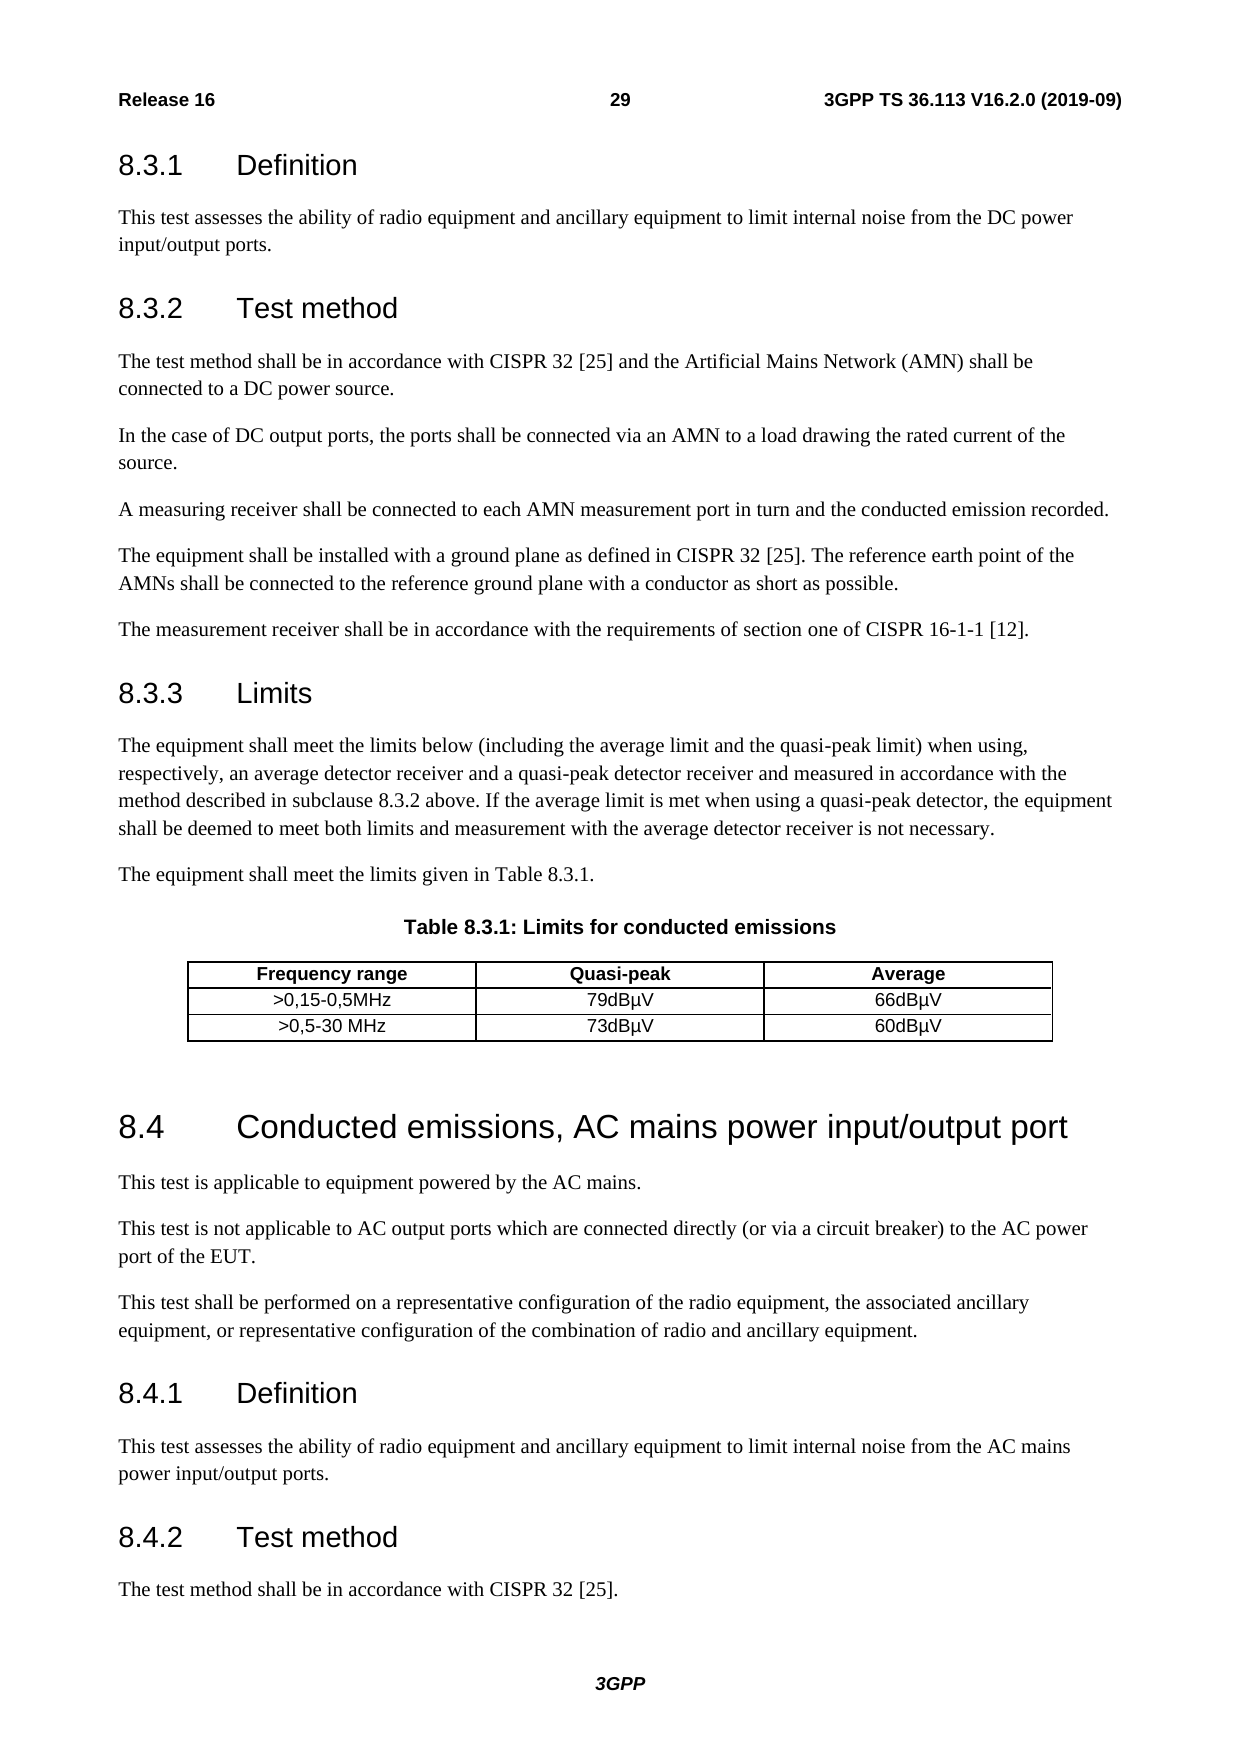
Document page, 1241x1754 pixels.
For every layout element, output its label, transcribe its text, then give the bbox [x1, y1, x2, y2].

subtitle 8.3.3 Limits [118, 676, 1122, 709]
table_cell 66dBµV [765, 987, 1052, 1014]
subtitle 8.4 Conducted emissions, AC mains power input/output port [118, 1107, 1122, 1145]
table_cell 79dBµV [477, 989, 763, 1014]
table_header Frequency range [189, 963, 475, 987]
table_cell 60dBµV [765, 1014, 1052, 1040]
text A measuring receiver shall be connected to each AMN measurement port in turn and the conducted emission recorded. [118, 496, 1122, 521]
table_cell >0,5-30 MHz [189, 1015, 475, 1040]
text The equipment shall meet the limits given in Table 8.3.1. [118, 862, 1122, 886]
text The equipment shall meet the limits below (including the average limit and the quasi-peak limit) when using, respectively, an average detector receiver and a quasi-peak detector receiver and measured in accordance with the method described in subclause 8.3.2 above. If the average limit is met when using a quasi-peak detector, the equipment shall be deemed to meet both limits and measurement with the average detector receiver is not necessary. [118, 733, 1122, 840]
table_cell 73dBµV [477, 1015, 763, 1040]
text This test assesses the ability of radio equipment and ancillary equipment to limit internal noise from the DC power input/output ports. [118, 205, 1122, 256]
table_cell >0,15-0,5MHz [189, 989, 475, 1014]
text Table 8.3.1: Limits for conducted emissions [118, 915, 1122, 939]
subtitle 8.3.2 Test method [118, 291, 1122, 325]
text This test is not applicable to AC output ports which are connected directly (or via a circuit breaker) to the AC power port of the EUT. [118, 1216, 1122, 1268]
table_header Average [765, 963, 1052, 987]
text This test assesses the ability of radio equipment and ancillary equipment to limit internal noise from the AC mains power input/output ports. [118, 1434, 1122, 1485]
text The test method shall be in accordance with CISPR 32 [25]. [118, 1577, 1122, 1601]
text This test shall be performed on a representative configuration of the radio equipment, the associated ancillary equipment, or representative configuration of the combination of radio and ancillary equipment. [118, 1290, 1122, 1342]
text This test is applicable to equipment powered by the AC mains. [118, 1169, 1122, 1194]
subtitle 8.4.2 Test method [118, 1520, 1122, 1554]
text The measurement receiver shall be in accordance with the requirements of section one of CISPR 16-1-1 [12]. [118, 617, 1122, 641]
subtitle 8.4.1 Definition [118, 1376, 1122, 1410]
text The equipment shall be installed with a ground plane as defined in CISPR 32 [25]. The reference earth point of the AMNs shall be connected to the reference ground plane with a conductor as short as possible. [118, 543, 1122, 594]
text In the case of DC output ports, the ports shall be connected via an AMN to a load drawing the rated current of the source. [118, 422, 1122, 474]
table_header Quasi-peak [477, 963, 763, 987]
subtitle 8.3.1 Definition [118, 147, 1122, 181]
text The test method shall be in accordance with CISPR 32 [25] and the Artificial Mains Network (AMN) shall be connected to a DC power source. [118, 348, 1122, 400]
